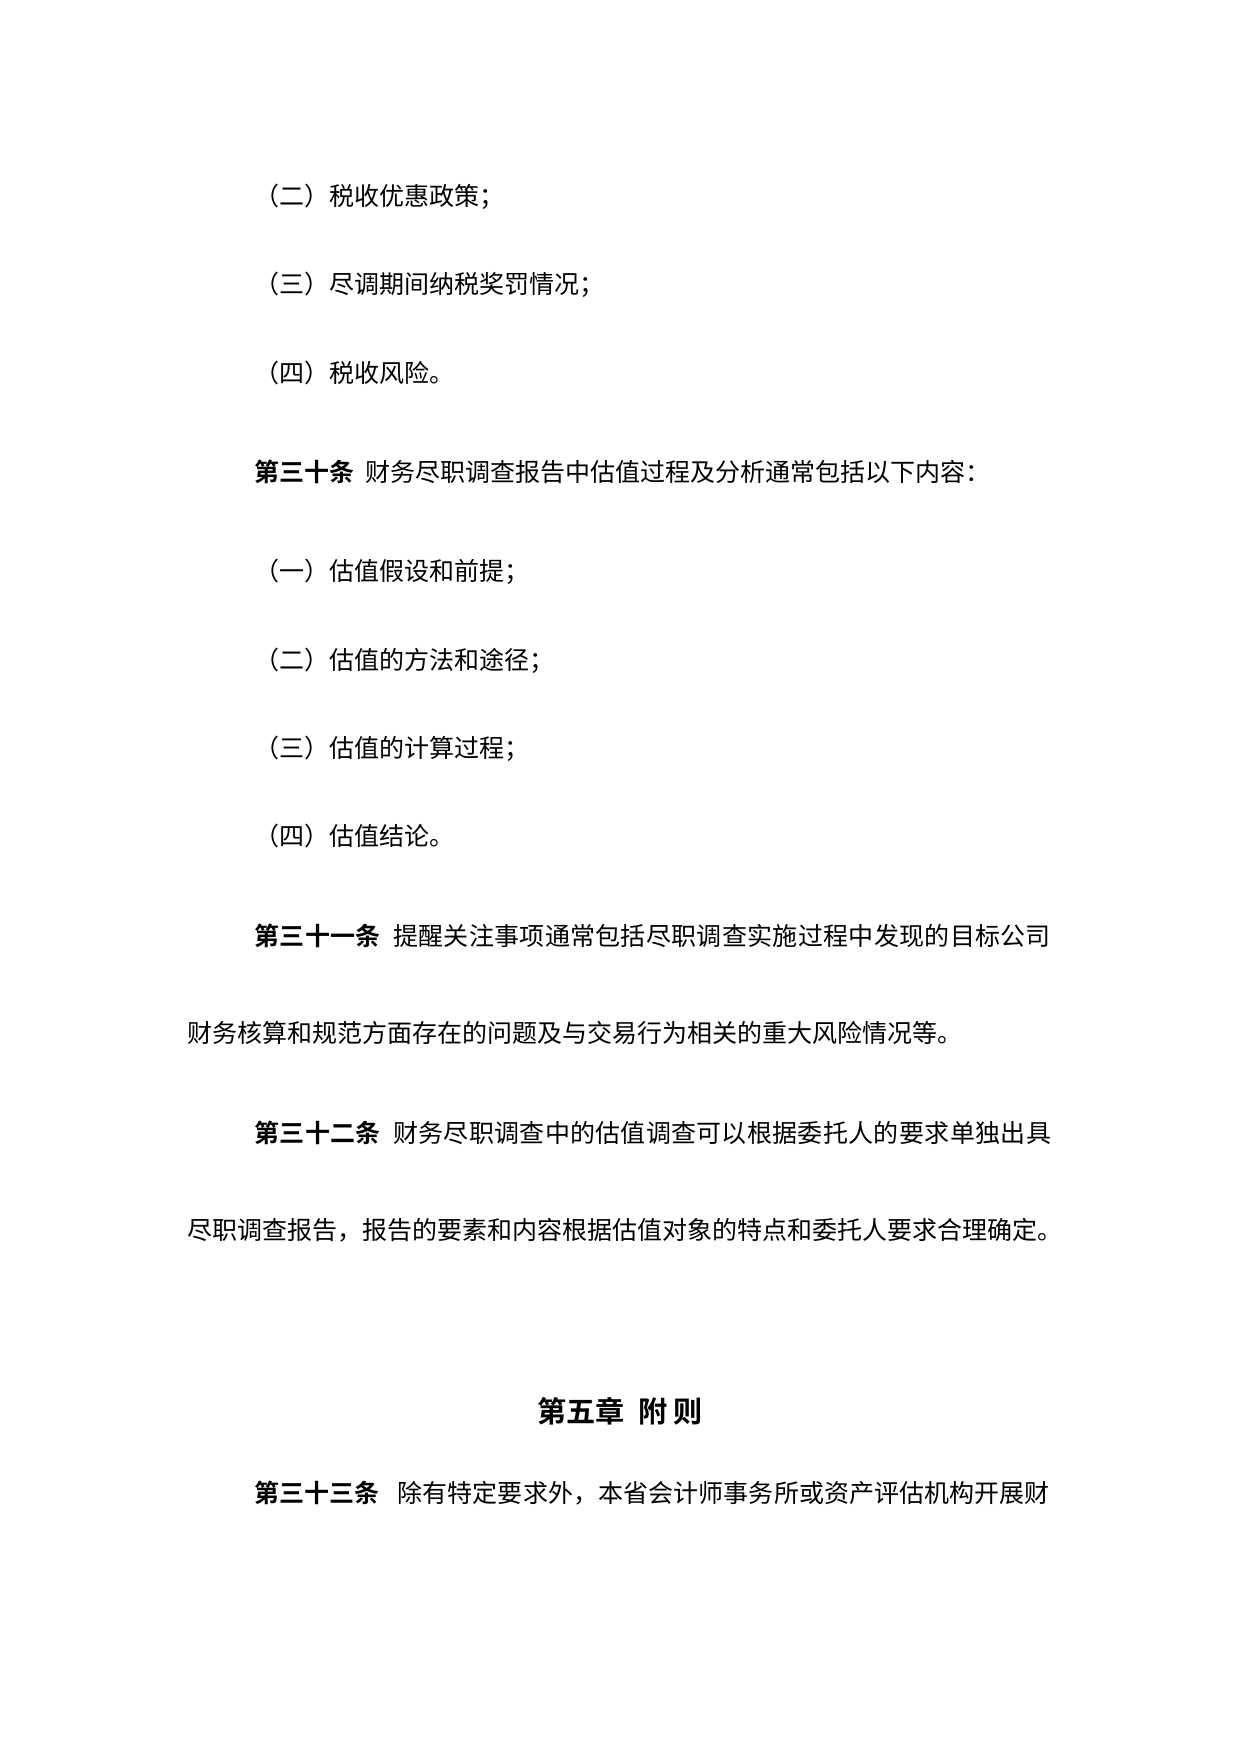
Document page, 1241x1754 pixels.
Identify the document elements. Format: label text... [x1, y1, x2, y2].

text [187, 1459, 1053, 1524]
text 第三十一条 提醒关注事项通常包括尽职调查实施过程中发现的目标公司财务核算和规范方面存在的问题及与交易行为相关的重大风险情况等。 [187, 902, 1053, 1064]
text 第三十条 财务尽职调查报告中估值过程及分析通常包括以下内容： [187, 438, 1053, 503]
text （四）估值结论。 [187, 802, 1053, 867]
text （四）税收风险。 [187, 339, 1053, 404]
text （三）尽调期间纳税奖罚情况； [187, 250, 1053, 315]
text 第三十二条 财务尽职调查中的估值调查可以根据委托人的要求单独出具尽职调查报告，报告的要素和内容根据估值对象的特点和委托人要求合理确定。 [187, 1099, 1053, 1261]
text （二）估值的方法和途径； [187, 626, 1053, 691]
text （二）税收优惠政策； [187, 162, 1053, 227]
text （一）估值假设和前提； [187, 537, 1053, 602]
text 第五章 附 则 [187, 1377, 1053, 1442]
text （三）估值的计算过程； [187, 714, 1053, 779]
